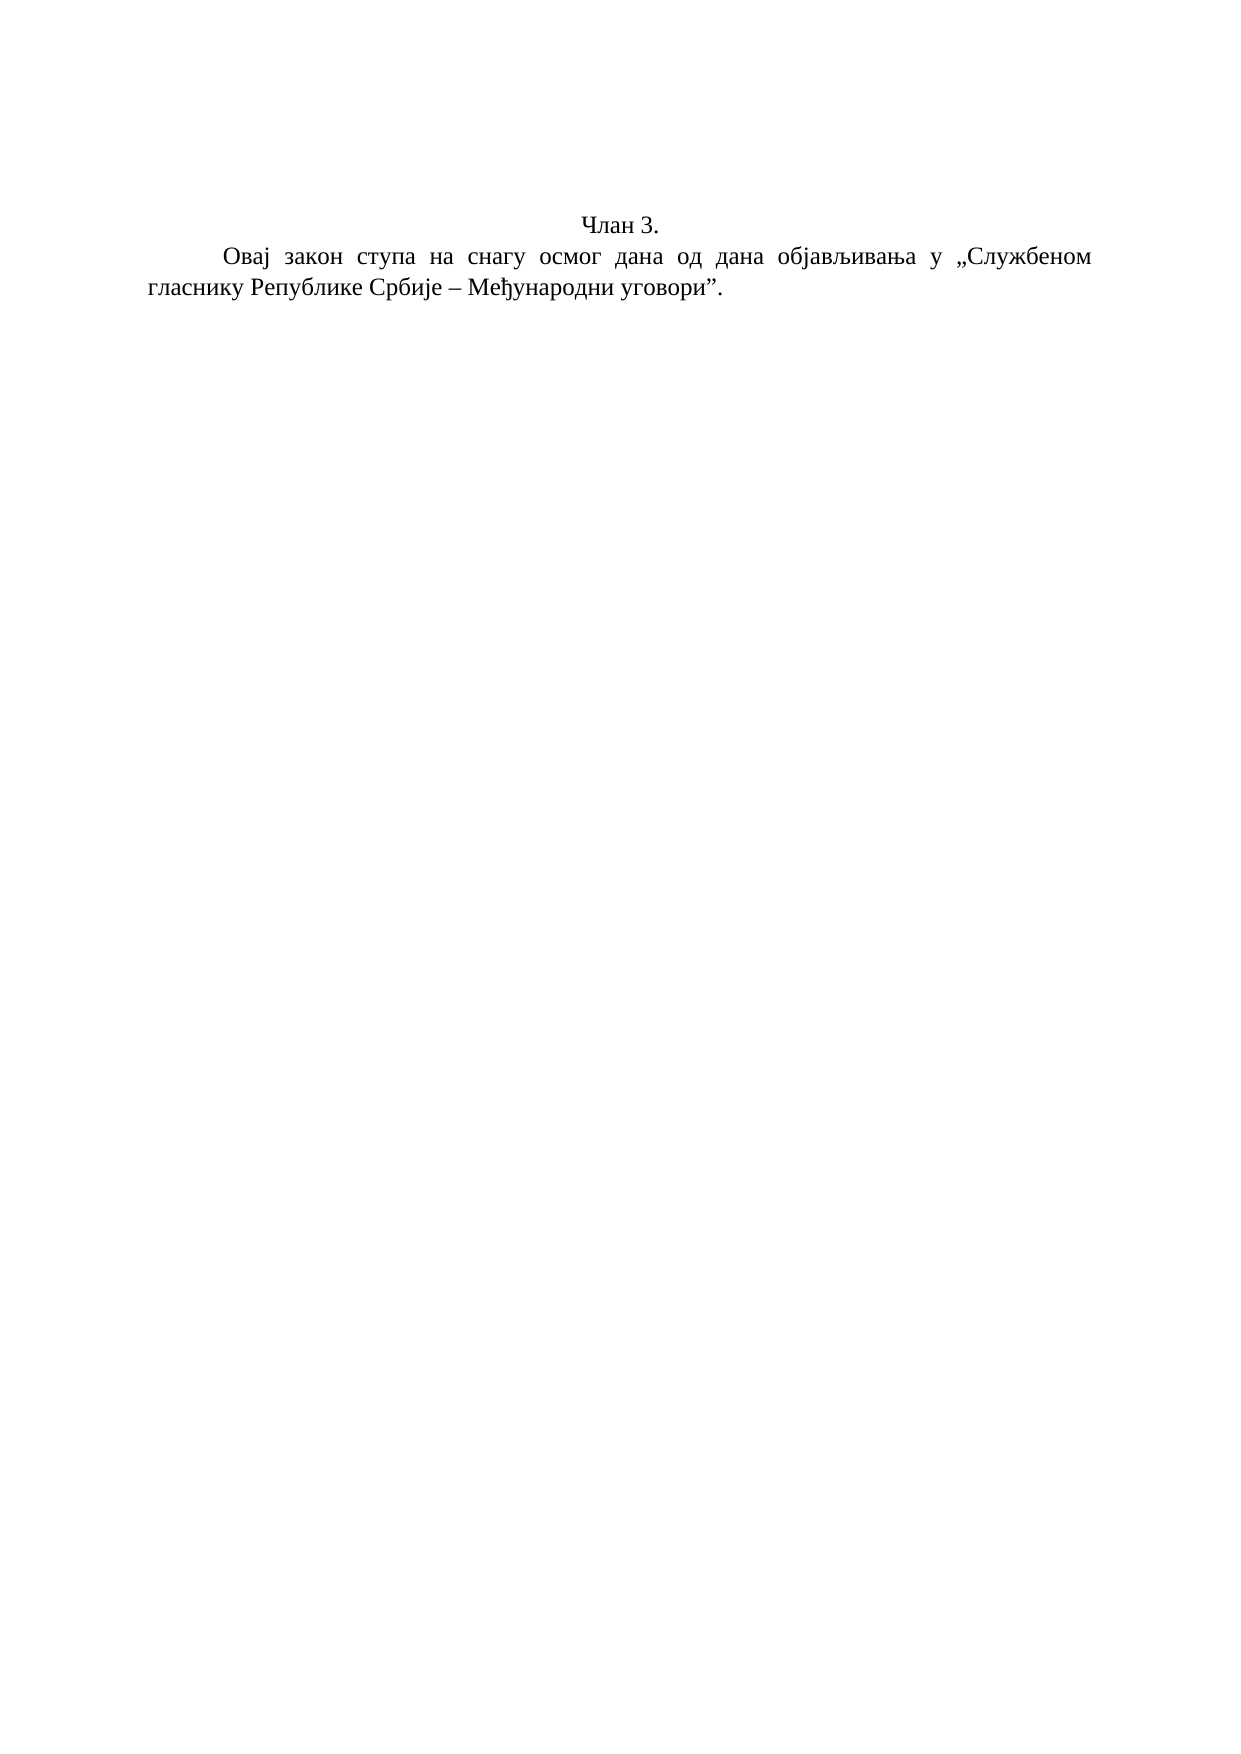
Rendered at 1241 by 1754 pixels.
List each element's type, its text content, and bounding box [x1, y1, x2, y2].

text Овај закон ступа на снагу осмог дана од дана објављивања у „Службеном гласнику Републике Србије – Међународни уговори”. [148, 241, 1092, 301]
text Члан 3. [148, 210, 1092, 238]
